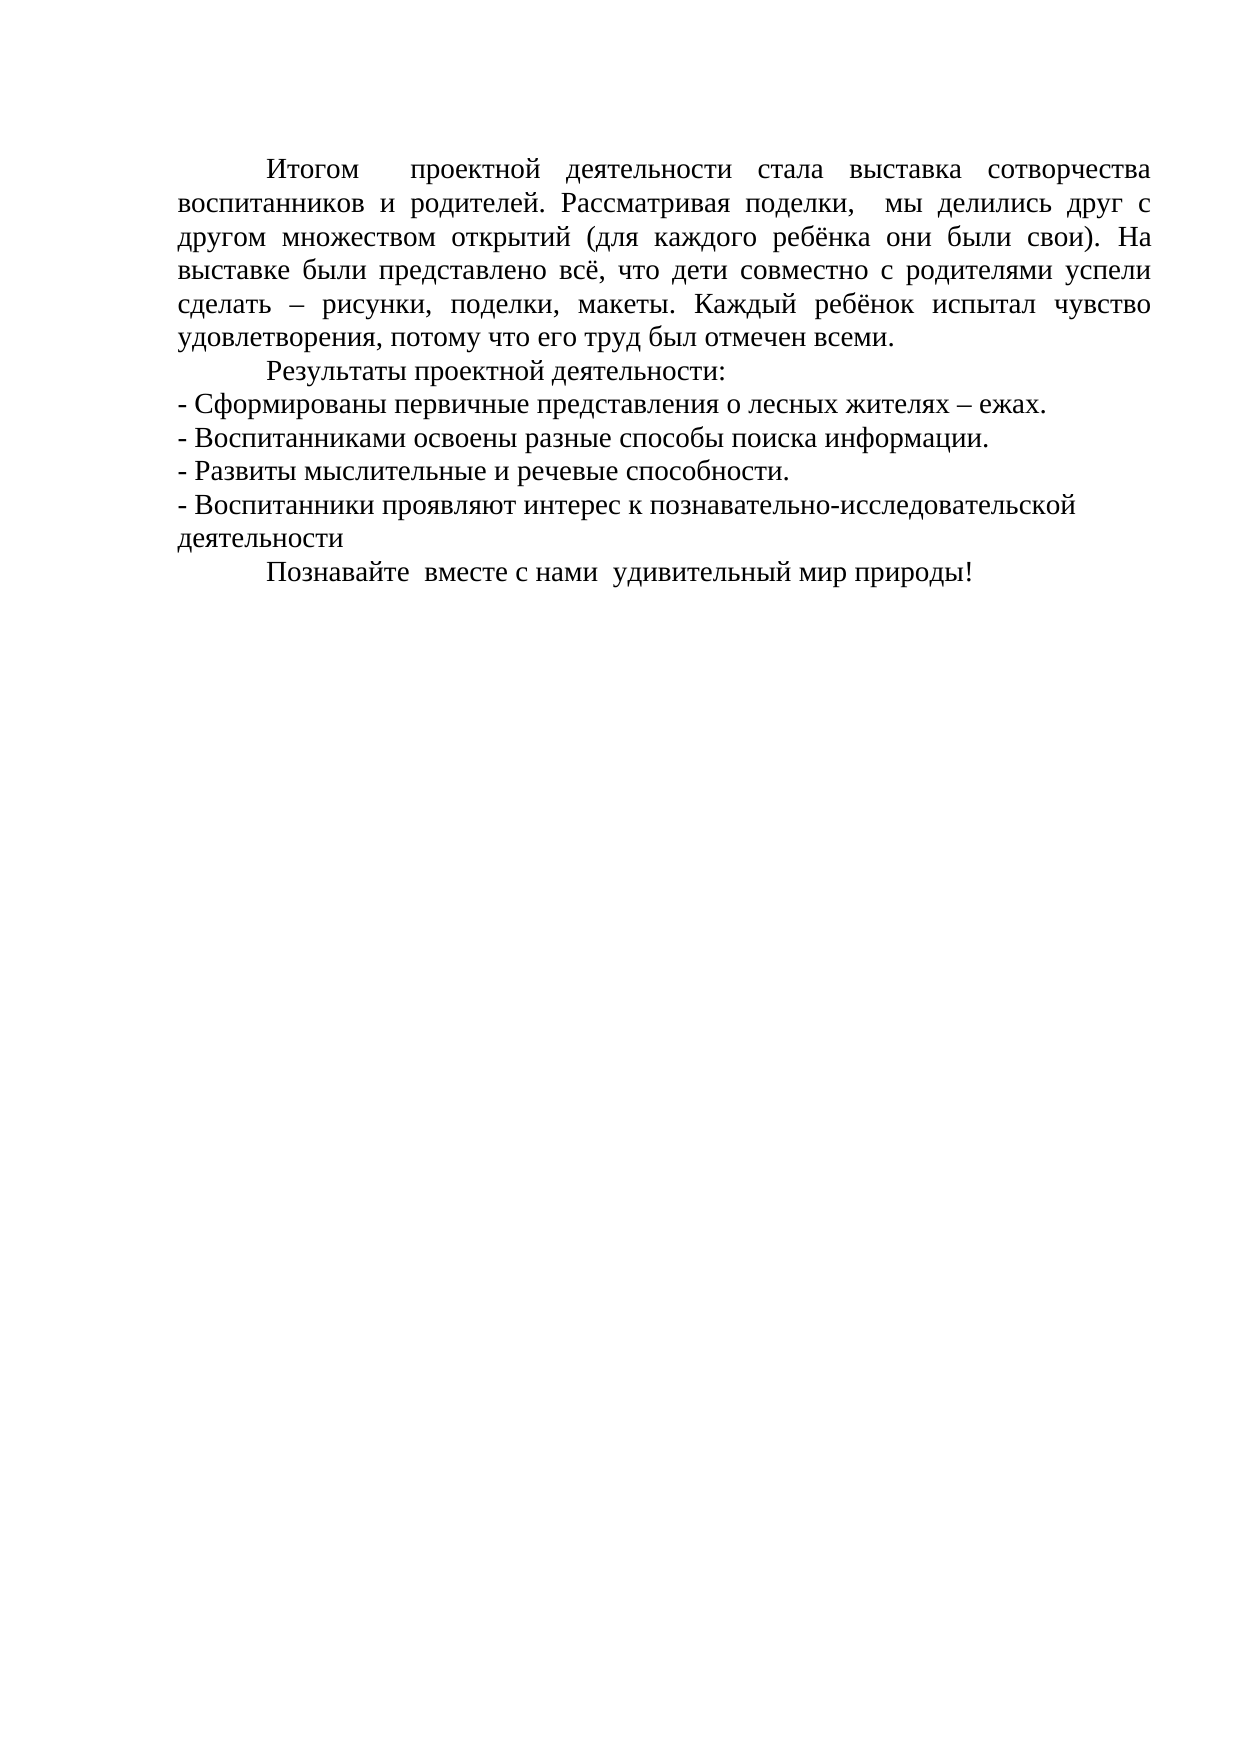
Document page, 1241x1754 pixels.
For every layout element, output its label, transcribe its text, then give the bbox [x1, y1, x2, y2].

text - Развиты мыслительные и речевые способности. [177, 453, 1152, 487]
text Результаты проектной деятельности: [177, 353, 1152, 386]
text - Сформированы первичные представления о лесных жителях – ежах. [177, 386, 1152, 420]
text Итогом проектной деятельности стала выставка сотворчества воспитанников и родителей. Рассматривая поделки, мы делились друг с другом множеством открытий (для каждого ребёнка они были свои). На выставке были представлено всё, что дети совместно с родителями успели сделать – рисунки, поделки, макеты. Каждый ребёнок испытал чувство удовлетворения, потому что его труд был отмечен всеми. [177, 152, 1152, 353]
text - Воспитанниками освоены разные способы поиска информации. [177, 420, 1152, 453]
text - Воспитанники проявляют интерес к познавательно-исследовательской деятельности [177, 487, 1152, 554]
text Познавайте вместе с нами удивительный мир природы! [177, 554, 1152, 588]
